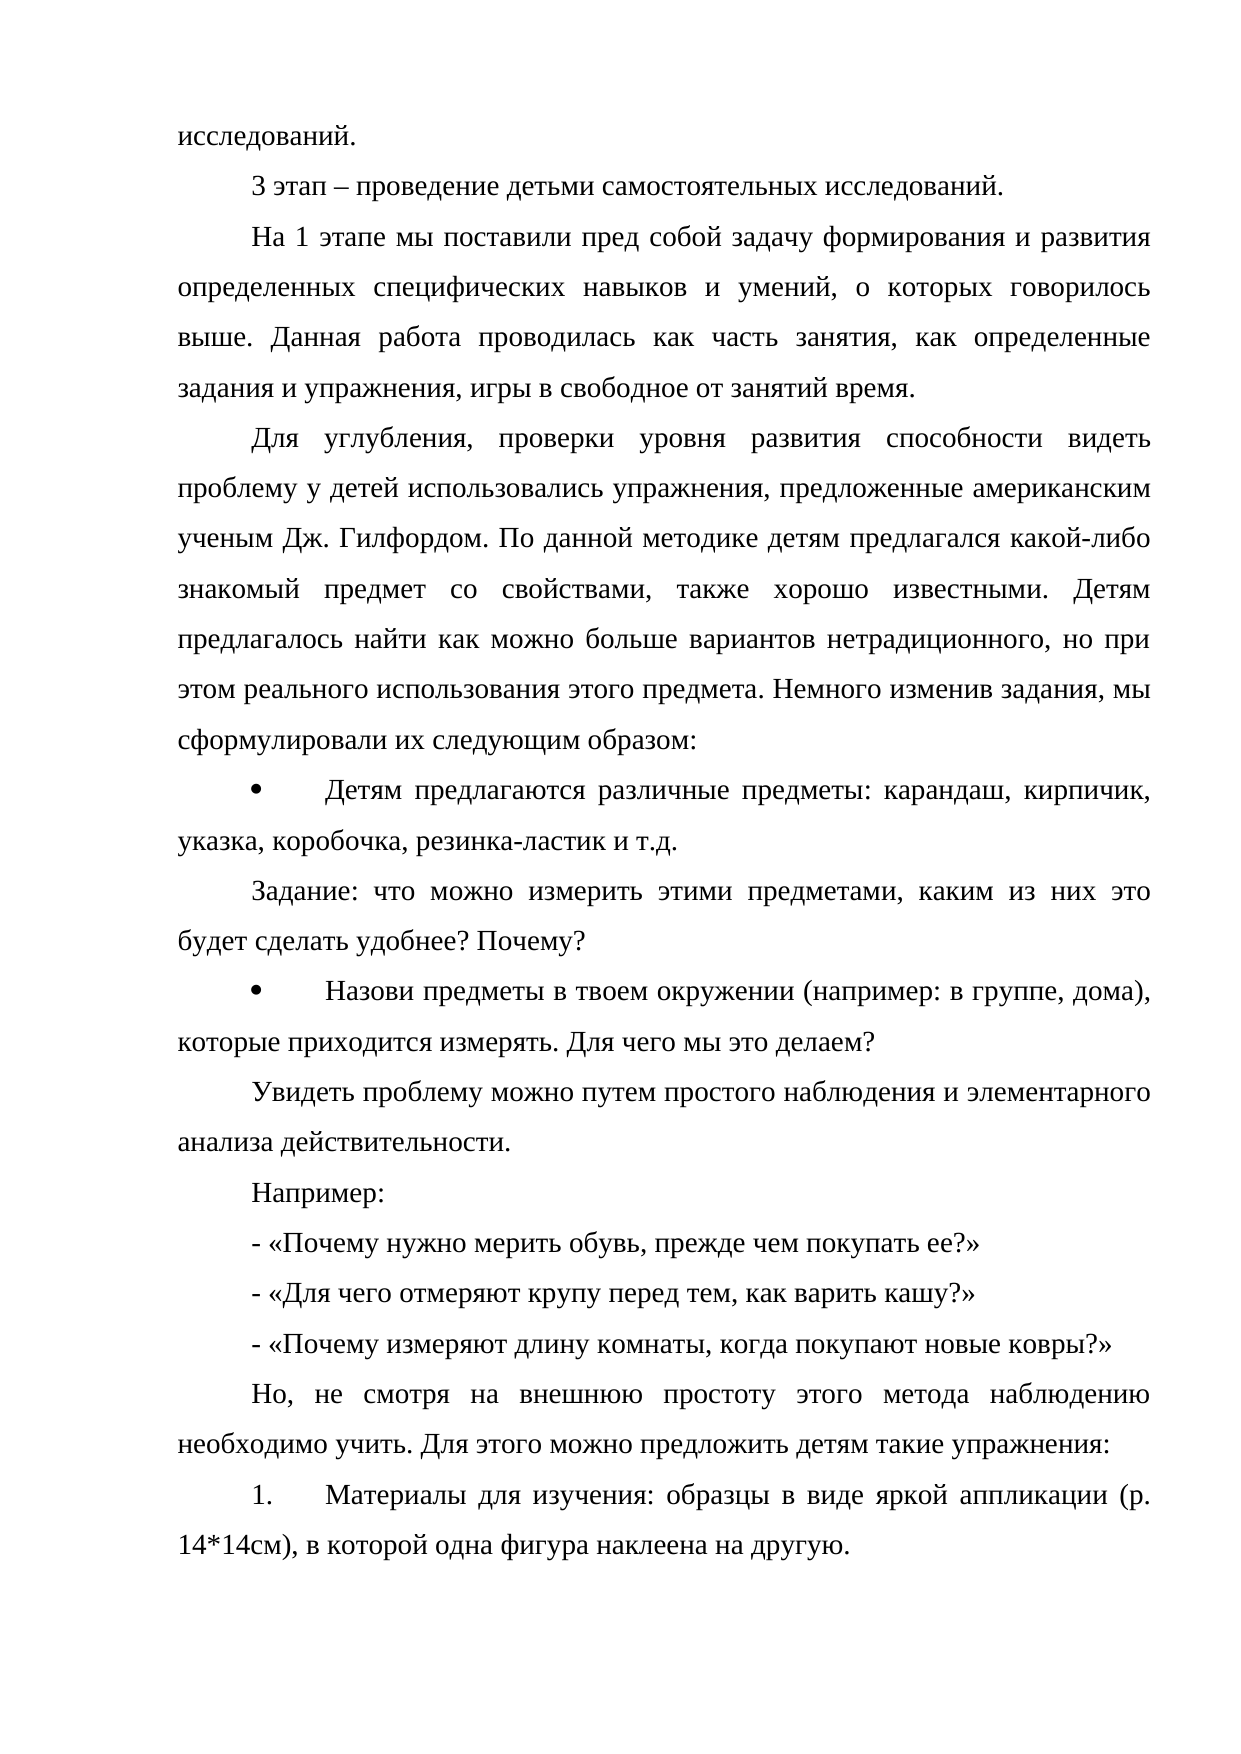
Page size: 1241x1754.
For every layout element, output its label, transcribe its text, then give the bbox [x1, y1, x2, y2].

text Например: [177, 1175, 1152, 1208]
text 3 этап – проведение детьми самостоятельных исследований. [177, 168, 1152, 202]
text Увидеть проблему можно путем простого наблюдения и элементарного анализа действительности. [177, 1074, 1152, 1158]
list Детям предлагаются различные предметы: карандаш, кирпичик, указка, коробочка, резинка-ластик и т.д. [177, 772, 1152, 856]
text Задание: что можно измерить этими предметами, каким из них это будет сделать удобнее? Почему? [177, 873, 1152, 957]
text Но, не смотря на внешнюю простоту этого метода наблюдению необходимо учить. Для этого можно предложить детям такие упражнения: [177, 1376, 1152, 1460]
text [177, 118, 1152, 152]
text - «Почему нужно мерить обувь, прежде чем покупать ее?» [177, 1225, 1152, 1259]
list Материалы для изучения: образцы в виде яркой аппликации (р. 14*14см), в которой одна фигура наклеена на другую. [177, 1477, 1152, 1561]
text Для углубления, проверки уровня развития способности видеть проблему у детей использовались упражнения, предложенные американским ученым Дж. Гилфордом. По данной методике детям предлагался какой-либо знакомый предмет со свойствами, также хорошо известными. Детям предлагалось найти как можно больше вариантов нетрадиционного, но при этом реального использования этого предмета. Немного изменив задания, мы сформулировали их следующим образом: [177, 420, 1152, 755]
list Назови предметы в твоем окружении (например: в группе, дома), которые приходится измерять. Для чего мы это делаем? [177, 973, 1152, 1057]
text На 1 этапе мы поставили пред собой задачу формирования и развития определенных специфических навыков и умений, о которых говорилось выше. Данная работа проводилась как часть занятия, как определенные задания и упражнения, игры в свободное от занятий время. [177, 219, 1152, 403]
text - «Для чего отмеряют крупу перед тем, как варить кашу?» [177, 1276, 1152, 1309]
text - «Почему измеряют длину комнаты, когда покупают новые ковры?» [177, 1326, 1152, 1359]
